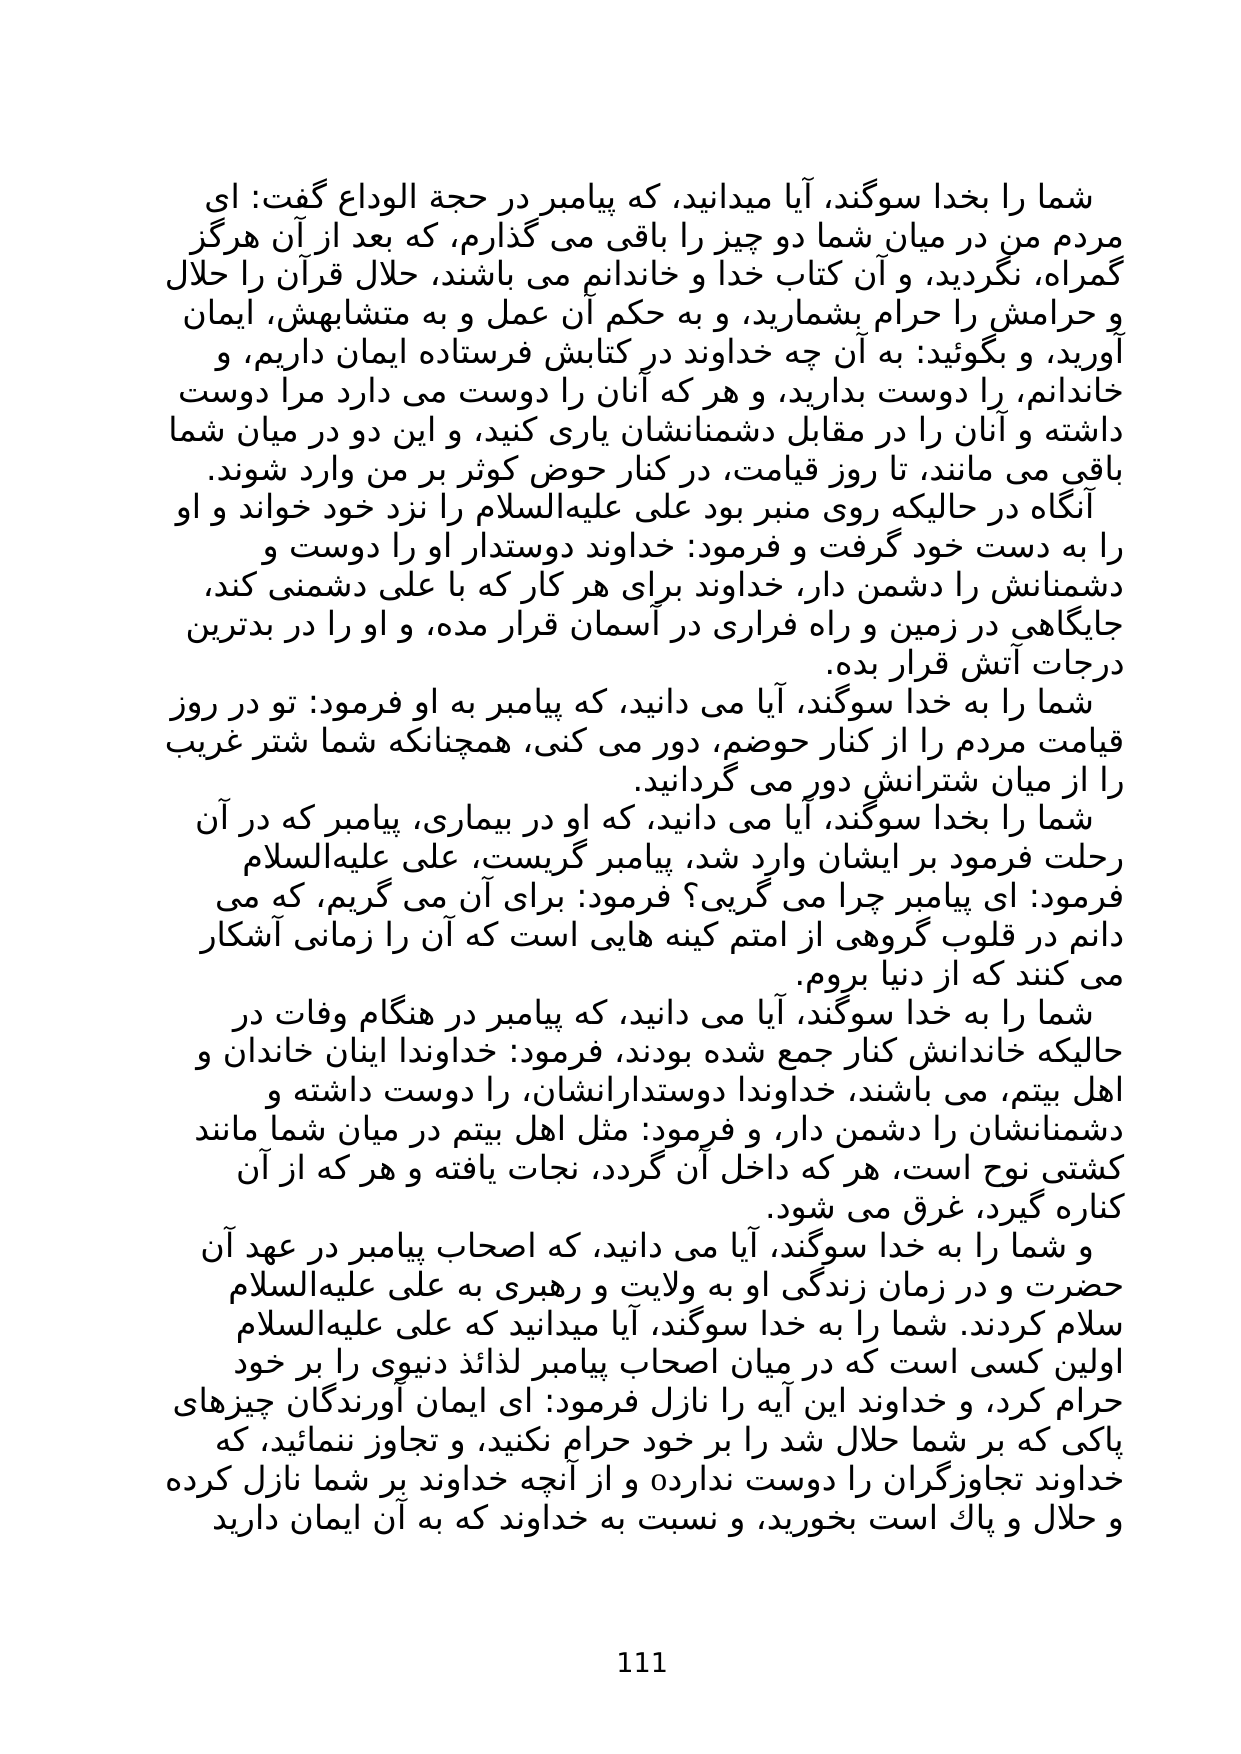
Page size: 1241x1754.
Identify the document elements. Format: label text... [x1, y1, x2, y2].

text شما را به خدا سوگند، آيا مى دانيد، كه پيامبر در هنگام وفات در حاليكه خاندانش كنار جمع شده بودند، فرمود: خداوندا اينان خاندان و اهل بيتم، مى باشند، خداوندا دوستدارانشان، را دوست داشته و دشمنانشان را دشمن دار، و فرمود: مثل اهل بيتم در ميان شما مانند كشتى نوح است، هر كه داخل آن گردد، نجات يافته و هر كه از آن كناره گيرد، غرق مى شود. [159, 993, 1125, 1226]
text آنگاه در حاليكه روى منبر بود على عليه‌السلام را نزد خود خواند و او را به دست خود گرفت و فرمود: خداوند دوستدار او را دوست و دشمنانش را دشمن دار، خداوند براى هر كار كه با على دشمنى كند، جايگاهى در زمين و راه فرارى در آسمان قرار مده، و او را در بدترين درجات آتش قرار بده. [159, 488, 1125, 682]
text شما را به خدا سوگند، آيا مى دانيد، كه پيامبر به او فرمود: تو در روز قيامت مردم را از كنار حوضم، دور مى كنى، همچنانكه شما شتر غريب را از ميان شترانش دور مى گردانيد. [159, 682, 1125, 799]
text شما را بخدا سوگند، آيا مى دانيد، كه او در بيمارى، پيامبر كه در آن رحلت فرمود بر ايشان وارد شد، پيامبر گريست، على عليه‌السلام فرمود: اى پيامبر چرا مى گريى؟ فرمود: براى آن مى گريم، كه مى دانم در قلوب گروهى از امتم كينه هايى است كه آن را زمانى آشكار مى كنند كه از دنيا بروم. [159, 799, 1125, 993]
text شما را بخدا سوگند، آيا ميدانيد، كه پيامبر در حجة الوداع گفت: اى مردم من در ميان شما دو چيز را باقى مى گذارم، كه بعد از آن هرگز گمراه، نگرديد، و آن كتاب خدا و خاندانم مى باشند، حلال قرآن را حلال و حرامش را حرام بشماريد، و به حكم آن عمل و به متشابهش، ايمان آوريد، و بگوئيد: به آن چه خداوند در كتابش فرستاده ايمان داريم، و خاندانم، را دوست بداريد، و هر كه آنان را دوست مى دارد مرا دوست داشته و آنان را در مقابل دشمنانشان يارى كنيد، و اين دو در ميان شما باقى مى مانند، تا روز قيامت، در كنار حوض كوثر بر من وارد شوند. [159, 177, 1125, 488]
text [159, 1226, 1125, 1537]
